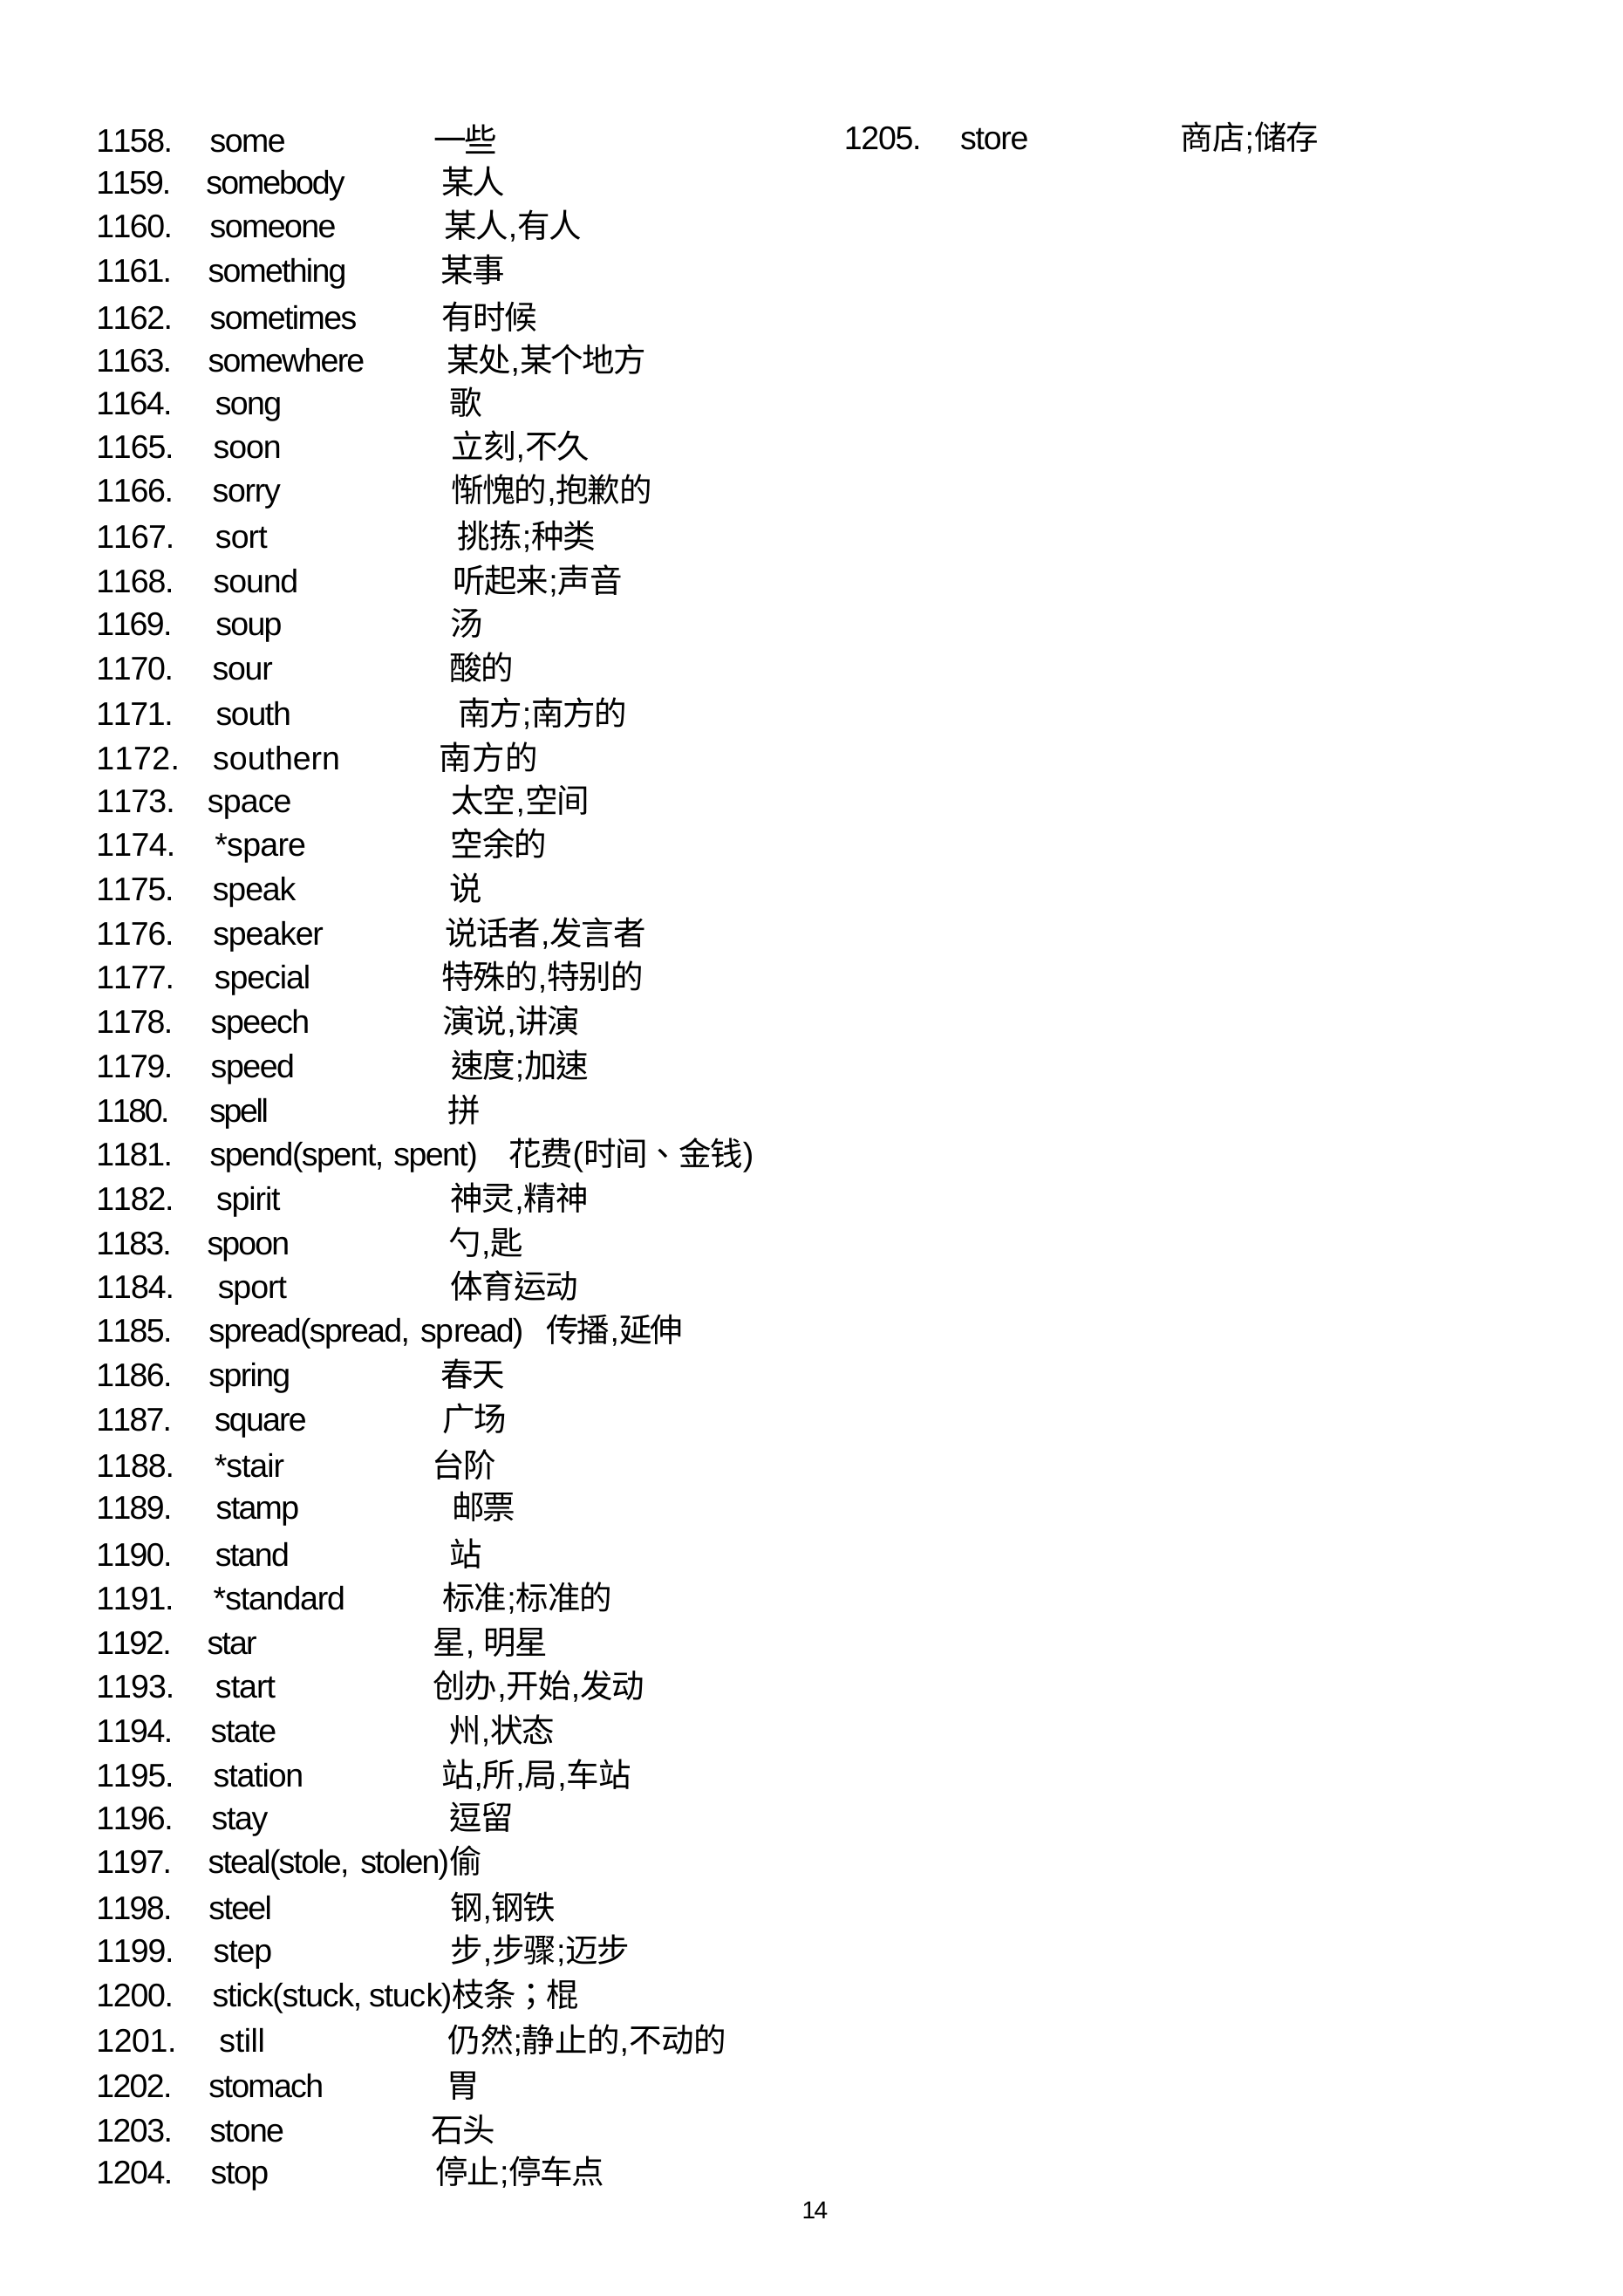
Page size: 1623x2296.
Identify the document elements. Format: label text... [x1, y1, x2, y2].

text 1163. somewhere 某处,某个地方 [96, 338, 835, 380]
text 1197. steal(stole, stolen)偷 [96, 1842, 835, 1882]
text 1188. *stair 台阶 [96, 1442, 835, 1486]
text 1174. *spare 空余的 [96, 823, 835, 864]
text 1182. spirit 神灵,精神 [96, 1178, 835, 1219]
text 1189. stamp 邮票 [96, 1487, 835, 1527]
text 1161. something 某事 [96, 249, 835, 290]
text 1194. state 州,状态 [96, 1708, 835, 1751]
text 1170. sour 酸的 [96, 648, 835, 687]
text 1198. steel 钢,钢铁 [96, 1885, 835, 1928]
text 1181. spend(spent, spent) 花费(时间、金钱) [96, 1133, 835, 1174]
text 1177. special 特殊的,特别的 [96, 956, 835, 997]
text 1164. song 歌 [96, 384, 835, 422]
text 1171. south 南方;南方的 [96, 691, 835, 734]
text 1193. start 创办,开始,发动 [96, 1664, 835, 1707]
text 1204. stop 停止;停车点 [96, 2151, 835, 2192]
text 1185. spread(spread, spread) 传播,延伸 [96, 1310, 835, 1350]
text 1192. star 星, 明星 [96, 1620, 835, 1663]
text 1195. station 站,所,局,车站 [96, 1753, 835, 1795]
text 1160. someone 某人,有人 [96, 208, 835, 245]
text 1158. some 一些 [96, 120, 835, 161]
text 1180. spell 拼 [96, 1089, 835, 1130]
text 1168. sound 听起来;声音 [96, 558, 835, 601]
text 1200. stick(stuck, stuck)枝条；棍 [96, 1974, 835, 2014]
text 1205. store 商店;储存 [844, 120, 1478, 157]
text 1184. sport 体育运动 [96, 1266, 835, 1307]
text 1203. stone 石头 [96, 2107, 835, 2151]
text 1183. spoon 勺,匙 [96, 1224, 835, 1262]
text 1179. speed 速度;加速 [96, 1045, 835, 1085]
text 1202. stomach 胃 [96, 2062, 835, 2107]
text 1187. square 广场 [96, 1400, 835, 1438]
text 1201. still 仍然;静止的,不动的 [96, 2018, 835, 2060]
text 1165. soon 立刻,不久 [96, 428, 835, 466]
text 1173. space 太空,空间 [96, 782, 835, 820]
text 1191. *standard 标准;标准的 [96, 1575, 835, 1618]
text 1190. stand 站 [96, 1531, 835, 1575]
text 1162. sometimes 有时候 [96, 294, 835, 338]
text 1166. sorry 惭愧的,抱歉的 [96, 472, 835, 510]
text 1178. speech 演说,讲演 [96, 1001, 835, 1042]
text 1175. speak 说 [96, 868, 835, 909]
text 1176. speaker 说话者,发言者 [96, 912, 835, 953]
text 1186. spring 春天 [96, 1354, 835, 1395]
text 1172. southern 南方的 [96, 735, 835, 780]
text 1159. somebody 某人 [96, 161, 835, 202]
text 1169. soup 汤 [96, 605, 835, 643]
text 1199. step 步,步骤;迈步 [96, 1930, 835, 1971]
text 1167. sort 挑拣;种类 [96, 514, 835, 557]
text 1196. stay 逗留 [96, 1797, 835, 1837]
